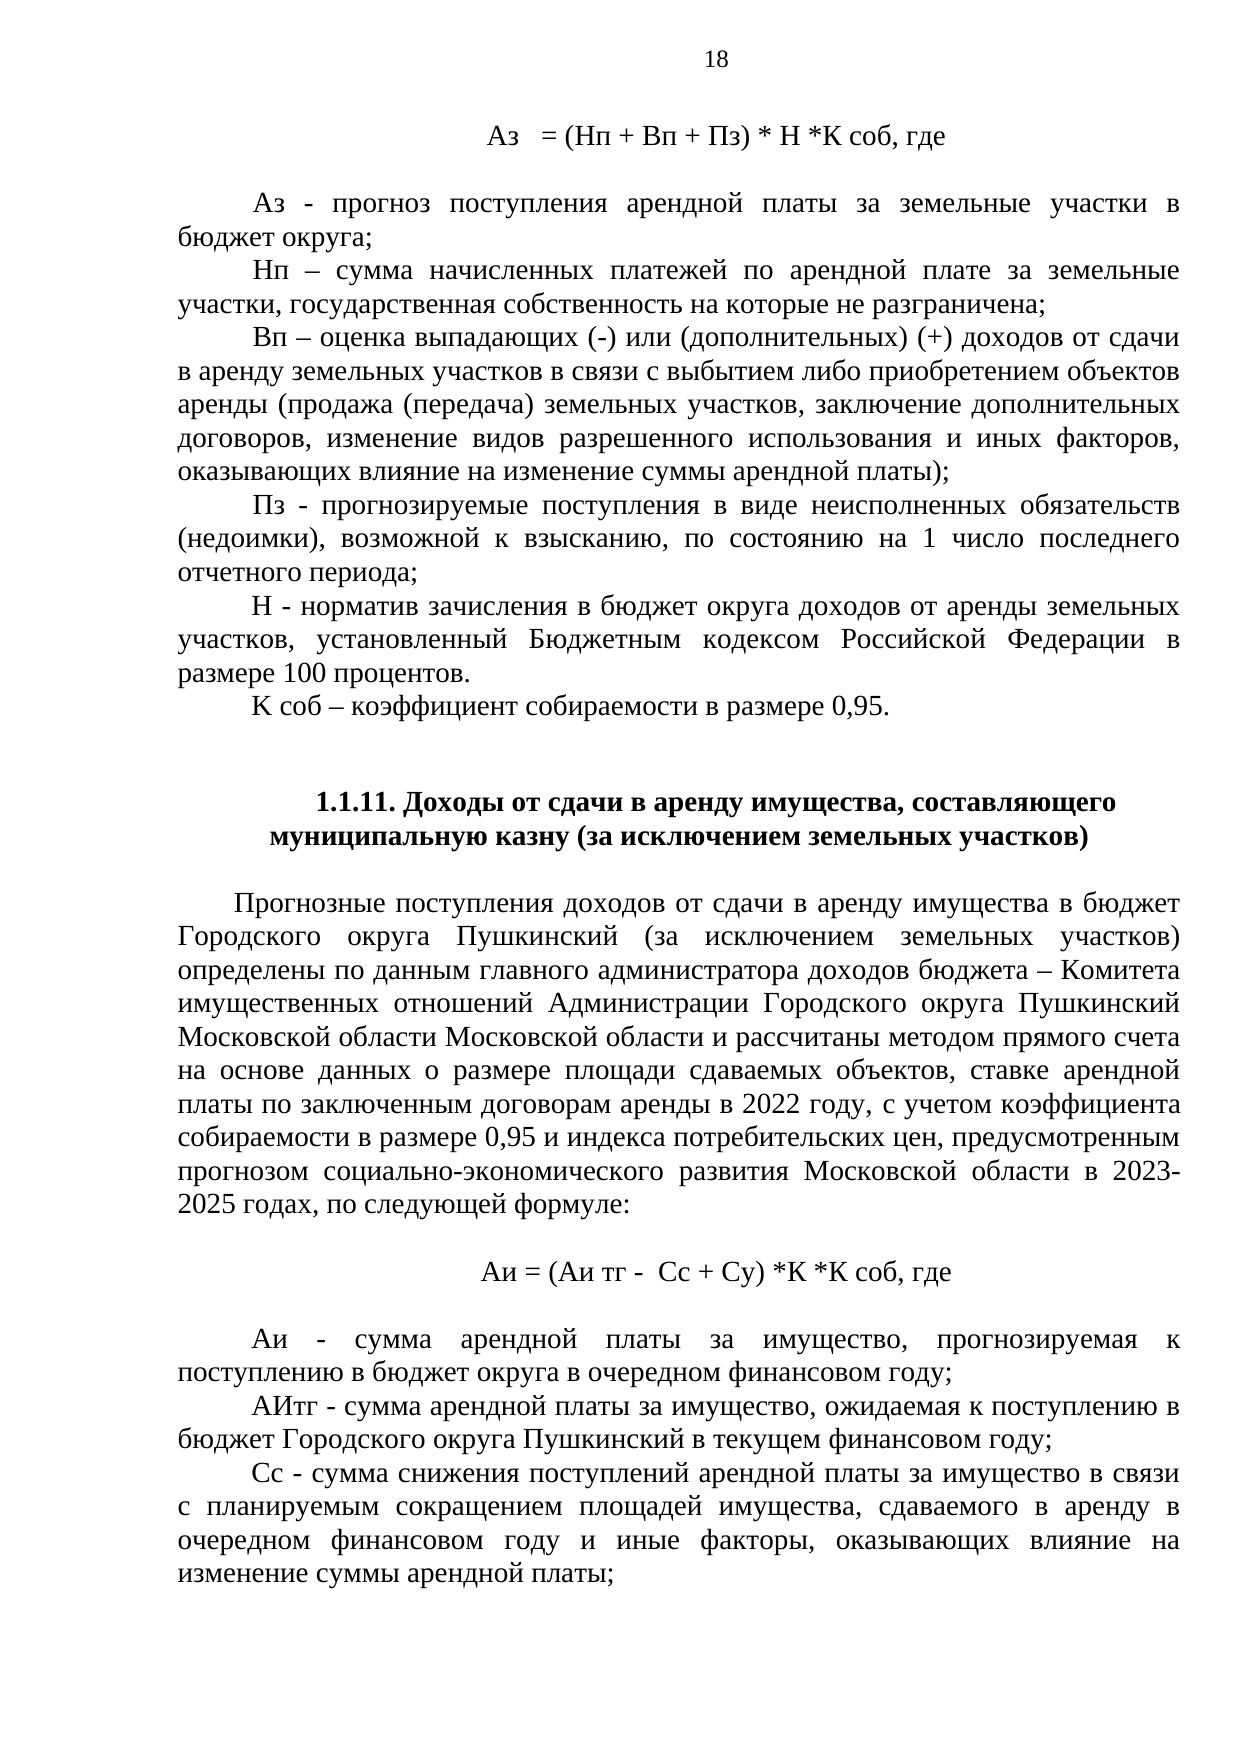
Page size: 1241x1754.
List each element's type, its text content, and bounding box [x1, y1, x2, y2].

text Пз - прогнозируемые поступления в виде неисполненных обязательств (недоимки), возможной к взысканию, по состоянию на 1 число последнего отчетного периода; [177, 487, 1181, 588]
text Сс - сумма снижения поступлений арендной платы за имущество в связи с планируемым сокращением площадей имущества, сдаваемого в аренду в очередном финансовом году и иные факторы, оказывающих влияние на изменение суммы арендной платы; [177, 1455, 1181, 1589]
text Аз - прогноз поступления арендной платы за земельные участки в бюджет округа; [177, 185, 1181, 252]
text Нп – сумма начисленных платежей по арендной плате за земельные участки, государственная собственность на которые не разграничена; [177, 252, 1181, 319]
text Вп – оценка выпадающих (-) или (дополнительных) (+) доходов от сдачи в аренду земельных участков в связи с выбытием либо приобретением объектов аренды (продажа (передача) земельных участков, заключение дополнительных договоров, изменение видов разрешенного использования и иных факторов, оказывающих влияние на изменение суммы арендной платы); [177, 319, 1181, 487]
text K соб – коэффициент собираемости в размере 0,95. [177, 688, 1181, 722]
text Аи = (Аи тг - Сс + Су) *К *К соб, где [177, 1254, 1181, 1287]
text Аи - сумма арендной платы за имущество, прогнозируемая к поступлению в бюджет округа в очередном финансовом году; [177, 1321, 1181, 1388]
text Аз = (Нп + Bп + Пз) * Н *К соб, где [177, 118, 1181, 152]
text 1.1.11. Доходы от сдачи в аренду имущества, составляющего муниципальную казну (за исключением земельных участков) [177, 784, 1181, 851]
text АИтг - сумма арендной платы за имущество, ожидаемая к поступлению в бюджет Городского округа Пушкинский в текущем финансовом году; [177, 1388, 1181, 1455]
text Н - норматив зачисления в бюджет округа доходов от аренды земельных участков, установленный Бюджетным кодексом Российской Федерации в размере 100 процентов. [177, 588, 1181, 688]
text Прогнозные поступления доходов от сдачи в аренду имущества в бюджет Городского округа Пушкинский (за исключением земельных участков) определены по данным главного администратора доходов бюджета – Комитета имущественных отношений Администрации Городского округа Пушкинский Московской области Московской области и рассчитаны методом прямого счета на основе данных о размере площади сдаваемых объектов, ставке арендной платы по заключенным договорам аренды в 2022 году, с учетом коэффициента собираемости в размере 0,95 и индекса потребительских цен, предусмотренным прогнозом социально-экономического развития Московской области в 2023-2025 годах, по следующей формуле: [177, 885, 1181, 1220]
